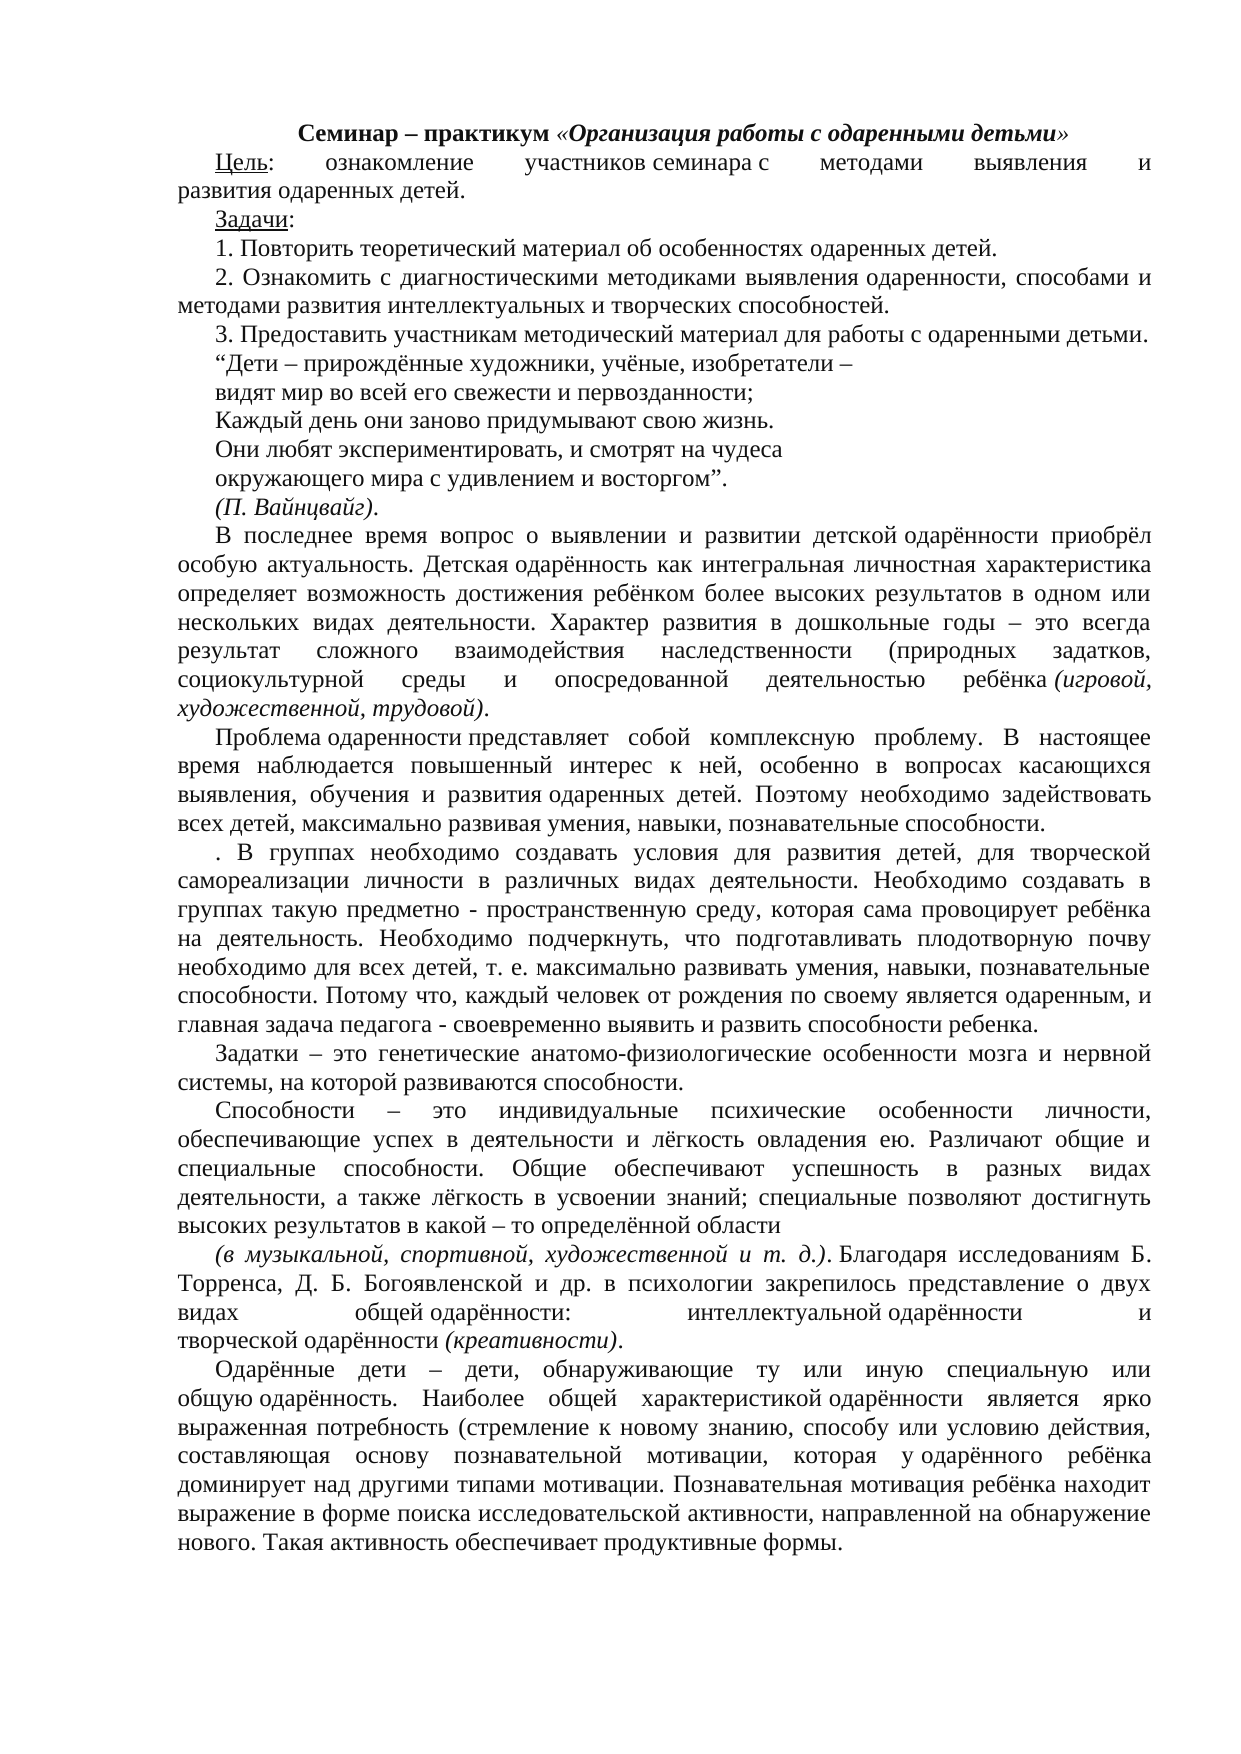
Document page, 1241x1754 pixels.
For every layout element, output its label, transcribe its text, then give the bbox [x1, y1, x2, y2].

text Семинар – практикум «Организация работы с одаренными детьми» [177, 118, 1152, 147]
text Задатки – это генетические анатомо-физиологические особенности мозга и нервной системы, на которой развиваются способности. [177, 1038, 1152, 1096]
text 3. Предоставить участникам методический материал для работы с одаренными детьми. [177, 319, 1152, 348]
text Задачи: [177, 204, 1152, 233]
text 2. Ознакомить с диагностическими методиками выявления одаренности, способами и методами развития интеллектуальных и творческих способностей. [177, 262, 1152, 319]
text Они любят экспериментировать, и смотрят на чудеса [177, 434, 1152, 463]
text Одарённые дети – дети, обнаруживающие ту или иную специальную или общую одарённость. Наиболее общей характеристикой одарённости является ярко выраженная потребность (стремление к новому знанию, способу или условию действия, составляющая основу познавательной мотивации, которая у одарённого ребёнка доминирует над другими типами мотивации. Познавательная мотивация ребёнка находит выражение в форме поиска исследовательской активности, направленной на обнаружение нового. Такая активность обеспечивает продуктивные формы. [177, 1354, 1152, 1556]
text видят мир во всей его свежести и первозданности; [177, 377, 1152, 406]
text Каждый день они заново придумывают свою жизнь. [177, 406, 1152, 434]
text (П. Вайнцвайг). [177, 492, 1152, 521]
text 1. Повторить теоретический материал об особенностях одаренных детей. [177, 233, 1152, 262]
text “Дети – прирождённые художники, учёные, изобретатели – [177, 348, 1152, 377]
text Проблема одаренности представляет собой комплексную проблему. В настоящее время наблюдается повышенный интерес к ней, особенно в вопросах касающихся выявления, обучения и развития одаренных детей. Поэтому необходимо задействовать всех детей, максимально развивая умения, навыки, познавательные способности. [177, 722, 1152, 837]
text . В группах необходимо создавать условия для развития детей, для творческой самореализации личности в различных видах деятельности. Необходимо создавать в группах такую предметно - пространственную среду, которая сама провоцирует ребёнка на деятельность. Необходимо подчеркнуть, что подготавливать плодотворную почву необходимо для всех детей, т. е. максимально развивать умения, навыки, познавательные способности. Потому что, каждый человек от рождения по своему является одаренным, и главная задача педагога - своевременно выявить и развить способности ребенка. [177, 837, 1152, 1038]
text Способности – это индивидуальные психические особенности личности, обеспечивающие успех в деятельности и лёгкость овладения ею. Различают общие и специальные способности. Общие обеспечивают успешность в разных видах деятельности, а также лёгкость в усвоении знаний; специальные позволяют достигнуть высоких результатов в какой – то определённой области [177, 1096, 1152, 1239]
text (в музыкальной, спортивной, художественной и т. д.). Благодаря исследованиям Б. Торренса, Д. Б. Богоявленской и др. в психологии закрепилось представление о двух видах общей одарённости: интеллектуальной одарённости и творческой одарённости (креативности). [177, 1239, 1152, 1354]
text Цель: ознакомление участников семинара с методами выявления и развития одаренных детей. [177, 147, 1152, 204]
text В последнее время вопрос о выявлении и развитии детской одарённости приобрёл особую актуальность. Детская одарённость как интегральная личностная характеристика определяет возможность достижения ребёнком более высоких результатов в одном или нескольких видах деятельности. Характер развития в дошкольные годы – это всегда результат сложного взаимодействия наследственности (природных задатков, социокультурной среды и опосредованной деятельностью ребёнка (игровой, художественной, трудовой). [177, 521, 1152, 722]
text окружающего мира с удивлением и восторгом”. [177, 463, 1152, 492]
